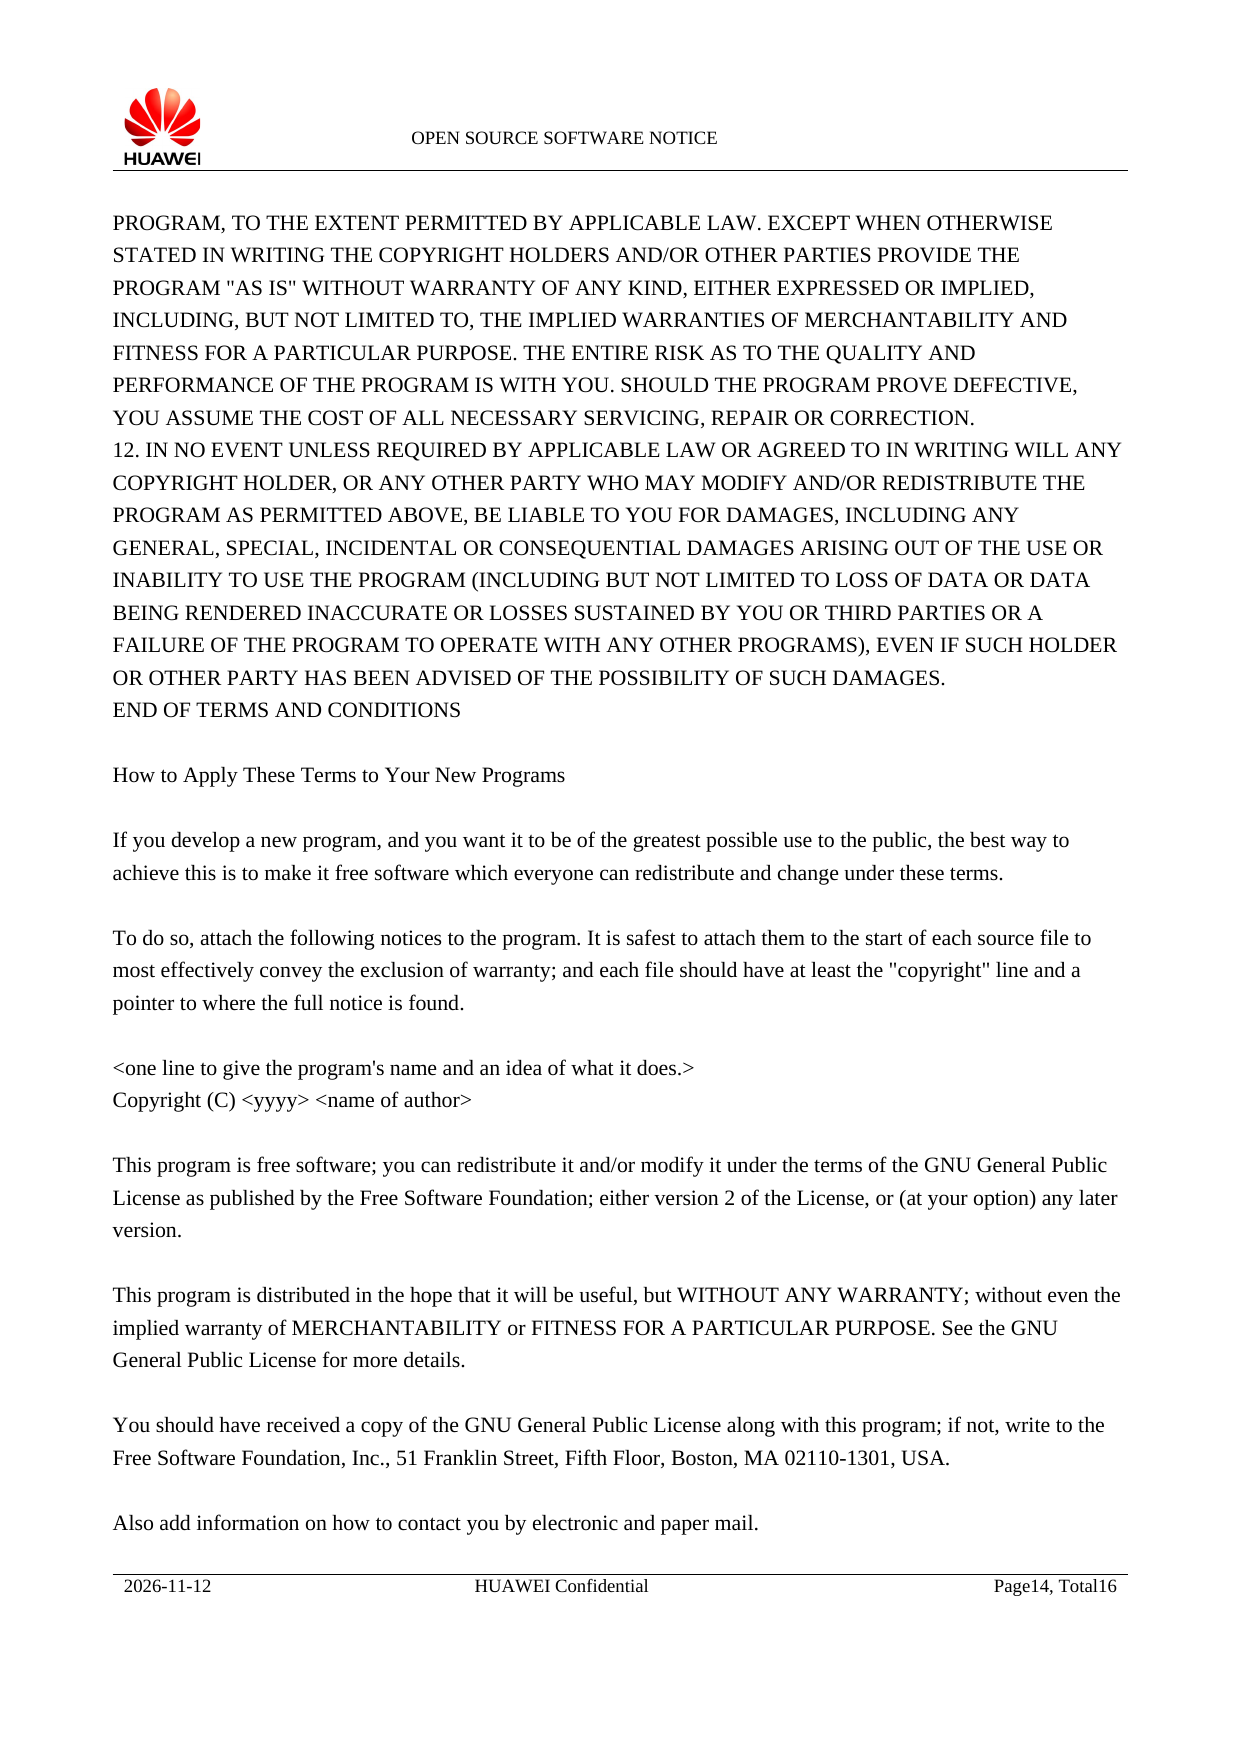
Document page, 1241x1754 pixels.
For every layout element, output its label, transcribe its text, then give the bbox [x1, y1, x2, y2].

picture [124, 88, 201, 165]
